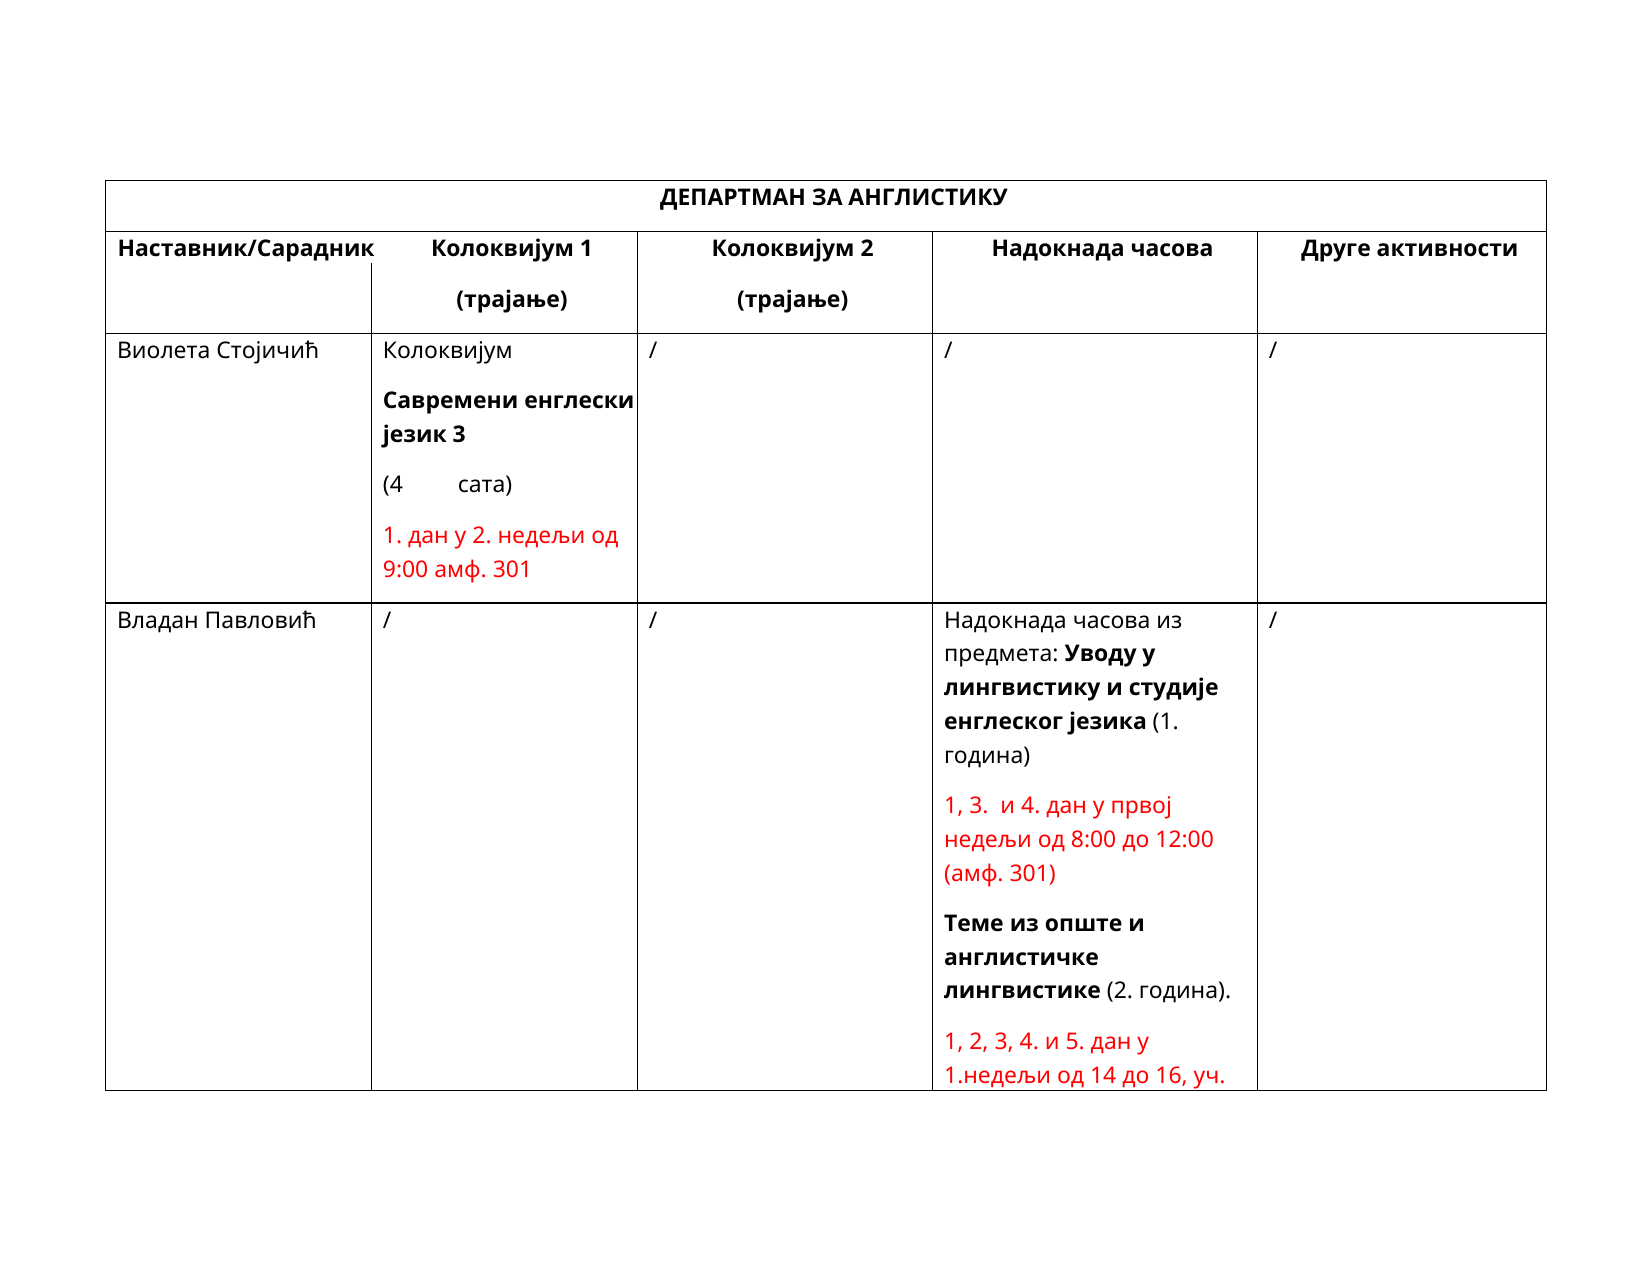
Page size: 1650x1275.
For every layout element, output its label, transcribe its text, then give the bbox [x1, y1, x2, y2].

table_cell / [933, 334, 1257, 602]
table_cell Виолета Стојичић [106, 334, 371, 602]
table_cell Колоквијум 2 (трајање) [638, 232, 932, 333]
table_cell Колоквијум 1 (трајање) [372, 232, 637, 333]
table_cell Колоквијум Савремени енглески језик 3 сата) 1. дан у 2. недељи од 9:00 амф. 301 [372, 334, 637, 602]
table_cell Наставник/Сарадник [106, 232, 371, 333]
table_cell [933, 604, 1257, 1090]
table_header ДЕПАРТМАН ЗА АНГЛИСТИКУ [106, 181, 1546, 231]
table_cell / [372, 604, 637, 1090]
table_cell Владан Павловић [106, 604, 371, 1090]
table_cell Надокнада часова [933, 232, 1257, 333]
table_cell Друге активности [1258, 232, 1546, 333]
table_cell / [638, 604, 932, 1090]
table_cell / [638, 334, 932, 602]
table_cell / [1258, 334, 1546, 602]
table_cell / [1258, 604, 1546, 1090]
